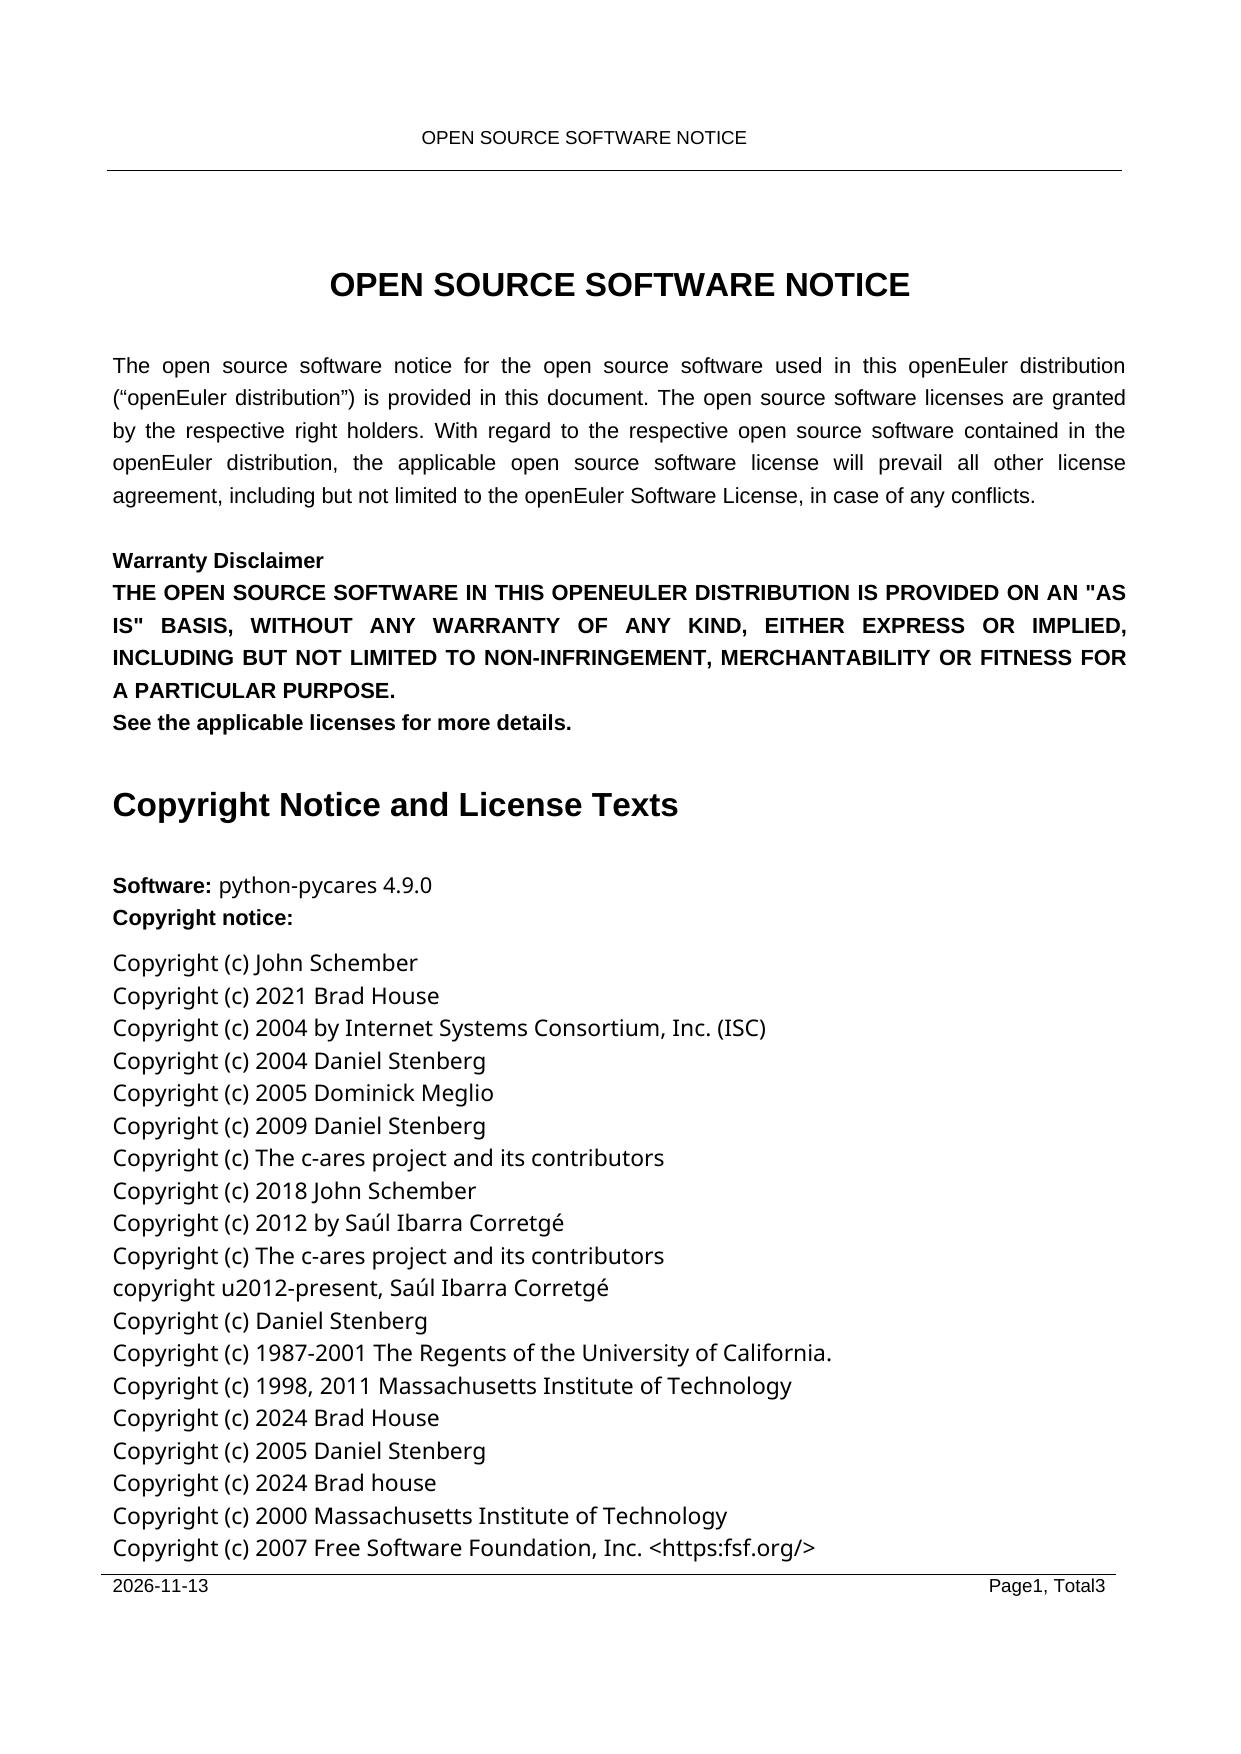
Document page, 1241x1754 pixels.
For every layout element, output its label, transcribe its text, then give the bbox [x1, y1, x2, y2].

title Software: python-pycares 4.9.0 [112, 869, 1128, 901]
text Copyright Notice and License Texts [112, 771, 1128, 836]
text OPEN SOURCE SOFTWARE NOTICE [112, 251, 1128, 316]
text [112, 1174, 1128, 1564]
text Warranty Disclaimer [112, 544, 1128, 576]
text Copyright notice: [112, 901, 1128, 934]
text Copyright (c) John Schember Copyright (c) 2021 Brad House Copyright (c) 2004 by Internet Systems Consortium, Inc. (ISC) Copyright (c) 2004 Daniel Stenberg Copyright (c) 2005 Dominick Meglio Copyright (c) 2009 Daniel Stenberg Copyright (c) The c-ares project and its contributors [112, 947, 1128, 1174]
text THE OPEN SOURCE SOFTWARE IN THIS OPENEULER DISTRIBUTION IS PROVIDED ON AN "AS IS" BASIS, WITHOUT ANY WARRANTY OF ANY KIND, EITHER EXPRESS OR IMPLIED, INCLUDING BUT NOT LIMITED TO NON-INFRINGEMENT, MERCHANTABILITY OR FITNESS FOR A PARTICULAR PURPOSE. See the applicable licenses for more details. [112, 576, 1128, 739]
text The open source software notice for the open source software used in this openEuler distribution (“openEuler distribution”) is provided in this document. The open source software licenses are granted by the respective right holders. With regard to the respective open source software contained in the openEuler distribution, the applicable open source software license will prevail all other license agreement, including but not limited to the openEuler Software License, in case of any conflicts. [112, 349, 1128, 511]
